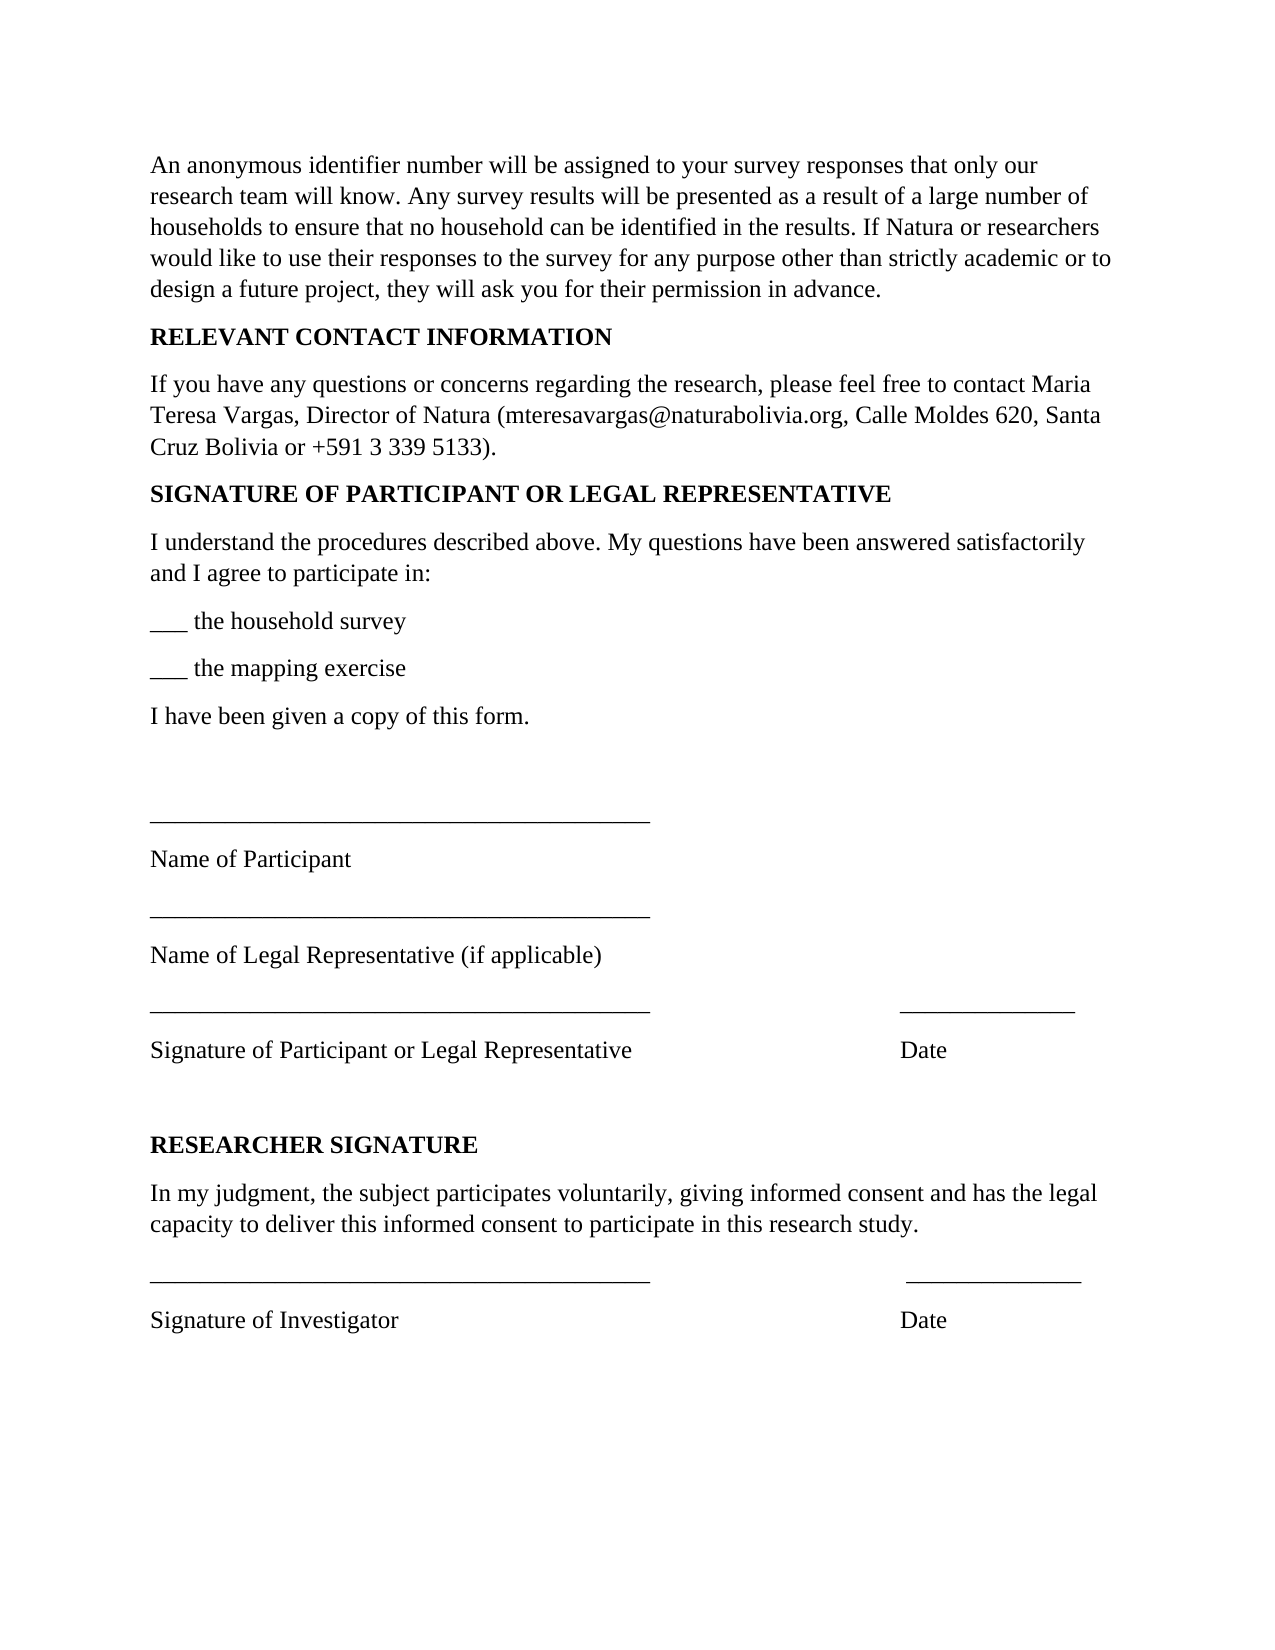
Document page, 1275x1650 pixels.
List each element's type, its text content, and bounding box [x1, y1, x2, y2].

text An anonymous identifier number will be assigned to your survey responses that only our research team will know. Any survey results will be presented as a result of a large number of households to ensure that no household can be identified in the results. If Natura or researchers would like to use their responses to the survey for any purpose other than strictly academic or to design a future project, they will ask you for their permission in advance. [150, 150, 1125, 303]
text RESEARCHER SIGNATURE [150, 1131, 1125, 1159]
text Name of Participant [150, 844, 1125, 873]
text I understand the procedures described above. My questions have been answered satisfactorily and I agree to participate in: [150, 527, 1125, 587]
text If you have any questions or concerns regarding the research, please feel free to contact Maria Teresa Vargas, Director of Natura (mteresavargas@naturabolivia.org, Calle Moldes 620, Santa Cruz Bolivia or +591 3 339 5133). [150, 369, 1125, 460]
text Signature of Investigator Date [150, 1305, 1125, 1333]
text Name of Legal Representative (if applicable) [150, 940, 1125, 968]
text ________________________________________ [150, 797, 1125, 825]
text RELEVANT CONTACT INFORMATION [150, 322, 1125, 351]
text Signature of Participant or Legal Representative Date [150, 1035, 1125, 1064]
text In my judgment, the subject participates voluntarily, giving informed consent and has the legal capacity to deliver this informed consent to participate in this research study. [150, 1178, 1125, 1238]
text ________________________________________ ______________ [150, 987, 1125, 1016]
text ________________________________________ [150, 892, 1125, 921]
text I have been given a copy of this form. [150, 701, 1125, 730]
text SIGNATURE OF PARTICIPANT OR LEGAL REPRESENTATIVE [150, 479, 1125, 508]
text ________________________________________ ______________ [150, 1257, 1125, 1286]
text ___ the mapping exercise [150, 653, 1125, 682]
text ___ the household survey [150, 606, 1125, 634]
